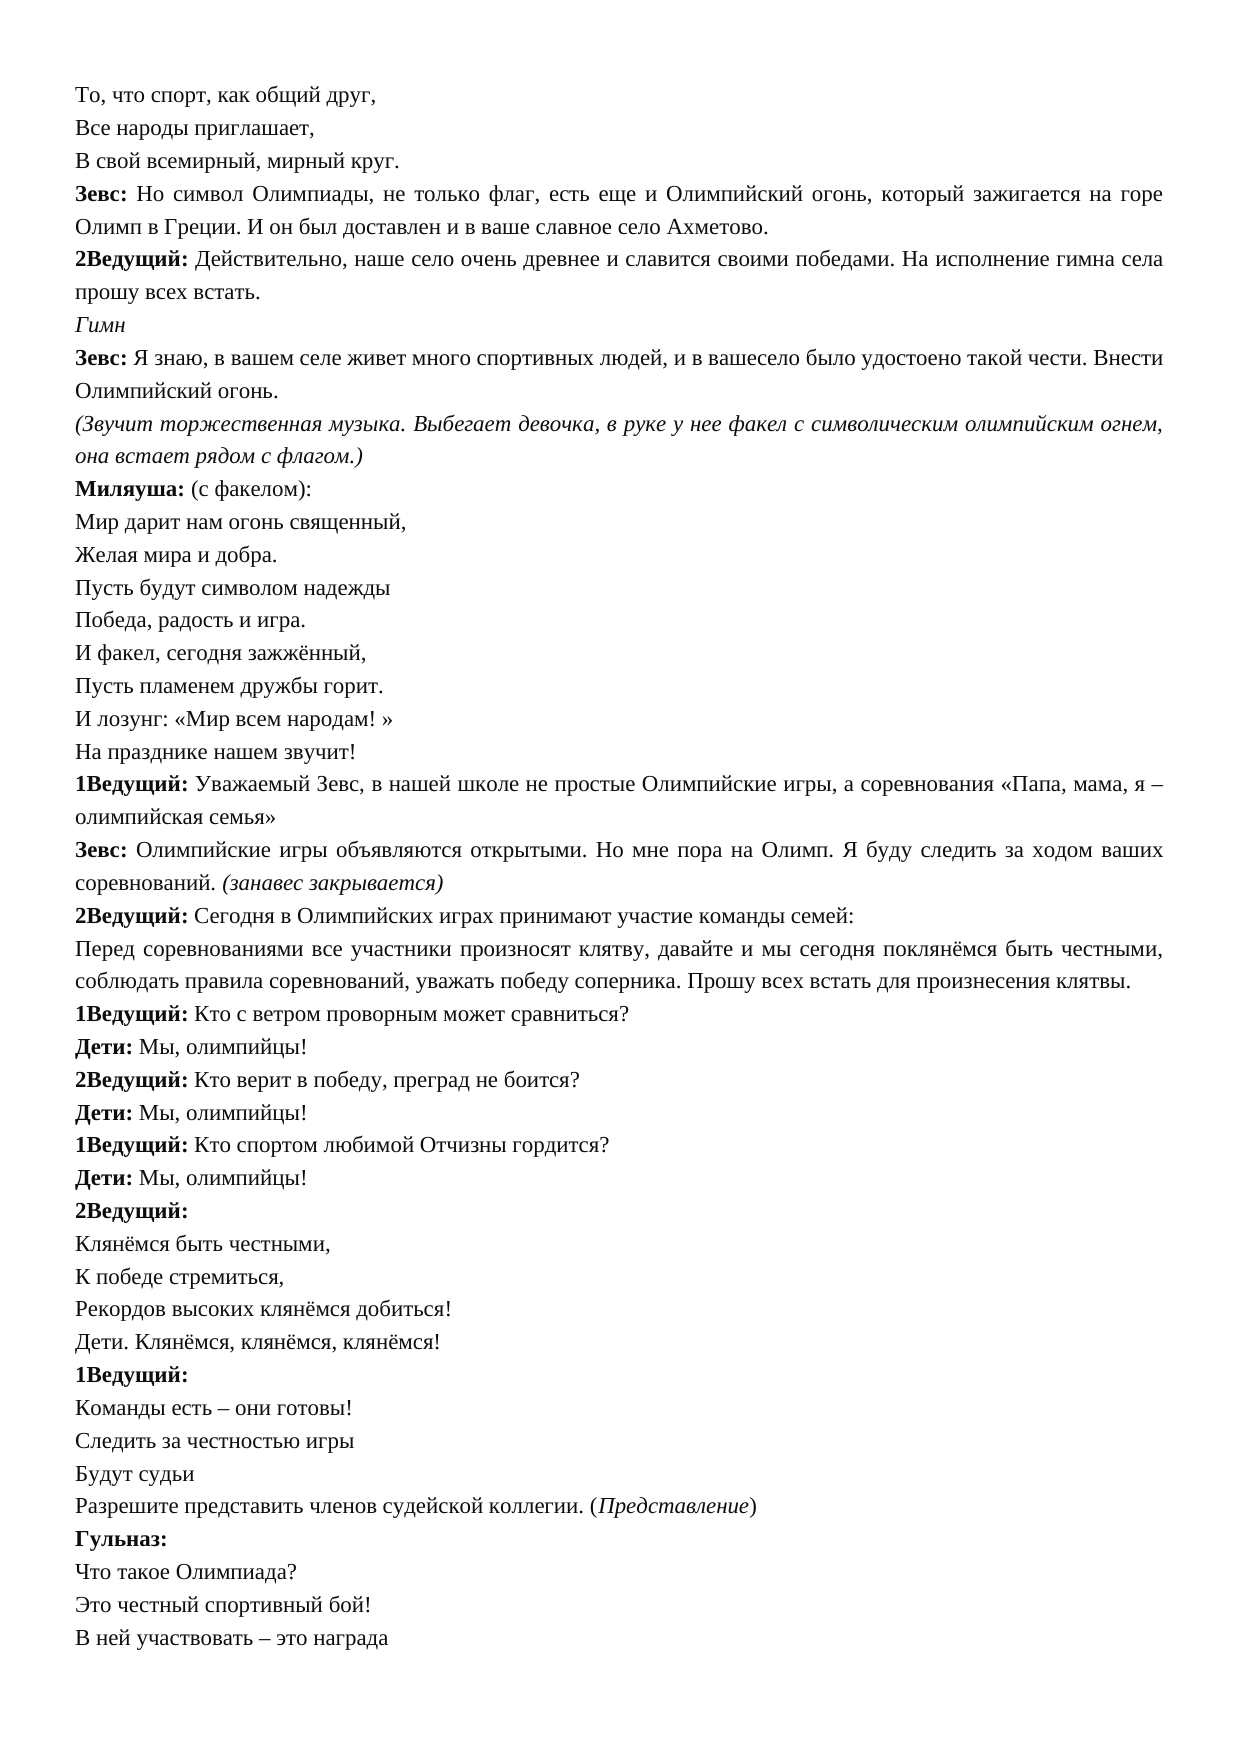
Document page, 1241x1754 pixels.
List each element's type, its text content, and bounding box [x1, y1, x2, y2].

text Зевс: Я знаю, в вашем селе живет много спортивных людей, и в вашесело было удостоено такой чести. Внести Олимпийский огонь. [75, 337, 1165, 403]
text В свой всемирный, мирный круг. [75, 141, 1165, 173]
text И лозунг: «Мир всем народам! » [75, 698, 1165, 731]
text Все народы приглашает, [75, 108, 1165, 141]
text Пусть будут символом надежды [75, 567, 1165, 600]
text 2Ведущий: [75, 1191, 1165, 1223]
text То, что спорт, как общий друг, [75, 75, 1165, 108]
text Дети: Мы, олимпийцы! [75, 1092, 1165, 1125]
text 1Ведущий: Уважаемый Зевс, в нашей школе не простые Олимпийские игры, а соревнования «Папа, мама, я – олимпийская семья» [75, 764, 1165, 830]
text 2Ведущий: Сегодня в Олимпийских играх принимают участие команды семей: [75, 895, 1165, 928]
text 1Ведущий: Кто с ветром проворным может сравниться? [75, 994, 1165, 1027]
text 1Ведущий: [75, 1355, 1165, 1387]
text Победа, радость и игра. [75, 600, 1165, 633]
text Разрешите представить членов судейской коллегии. (Представление) [75, 1486, 1165, 1519]
text Рекордов высоких клянёмся добиться! [75, 1289, 1165, 1322]
text 2Ведущий: Кто верит в победу, преград не боится? [75, 1059, 1165, 1092]
text Желая мира и добра. [75, 534, 1165, 567]
text Миляуша: (с факелом): [75, 469, 1165, 502]
text Следить за честностью игры [75, 1420, 1165, 1453]
text Зевс: Но символ Олимпиады, не только флаг, есть еще и Олимпийский огонь, который зажигается на горе Олимп в Греции. И он был доставлен и в ваше славное село Ахметово. [75, 173, 1165, 239]
text Клянёмся быть честными, [75, 1223, 1165, 1256]
text 2Ведущий: Действительно, наше село очень древнее и славится своими победами. На исполнение гимна села прошу всех встать. [75, 239, 1165, 305]
text Это честный спортивный бой! [75, 1584, 1165, 1617]
text Будут судьи [75, 1453, 1165, 1486]
text 1Ведущий: Кто спортом любимой Отчизны гордится? [75, 1125, 1165, 1158]
text Мир дарит нам огонь священный, [75, 502, 1165, 534]
text Гимн [75, 305, 1165, 337]
text Дети. Клянёмся, клянёмся, клянёмся! [75, 1322, 1165, 1355]
text Гульназ: [75, 1519, 1165, 1552]
text В ней участвовать – это награда [75, 1617, 1165, 1650]
text Дети: Мы, олимпийцы! [75, 1027, 1165, 1059]
text На празднике нашем звучит! [75, 731, 1165, 764]
text Дети: Мы, олимпийцы! [75, 1158, 1165, 1191]
text К победе стремиться, [75, 1256, 1165, 1289]
text Пусть пламенем дружбы горит. [75, 666, 1165, 698]
text Перед соревнованиями все участники произносят клятву, давайте и мы сегодня поклянёмся быть честными, соблюдать правила соревнований, уважать победу соперника. Прошу всех встать для произнесения клятвы. [75, 928, 1165, 994]
text Что такое Олимпиада? [75, 1552, 1165, 1584]
text (Звучит торжественная музыка. Выбегает девочка, в руке у нее факел с символическим олимпийским огнем, она встает рядом с флагом.) [75, 403, 1165, 469]
text Зевс: Олимпийские игры объявляются открытыми. Но мне пора на Олимп. Я буду следить за ходом ваших соревнований. (занавес закрывается) [75, 830, 1165, 895]
text Команды есть – они готовы! [75, 1387, 1165, 1420]
text И факел, сегодня зажжённый, [75, 633, 1165, 666]
